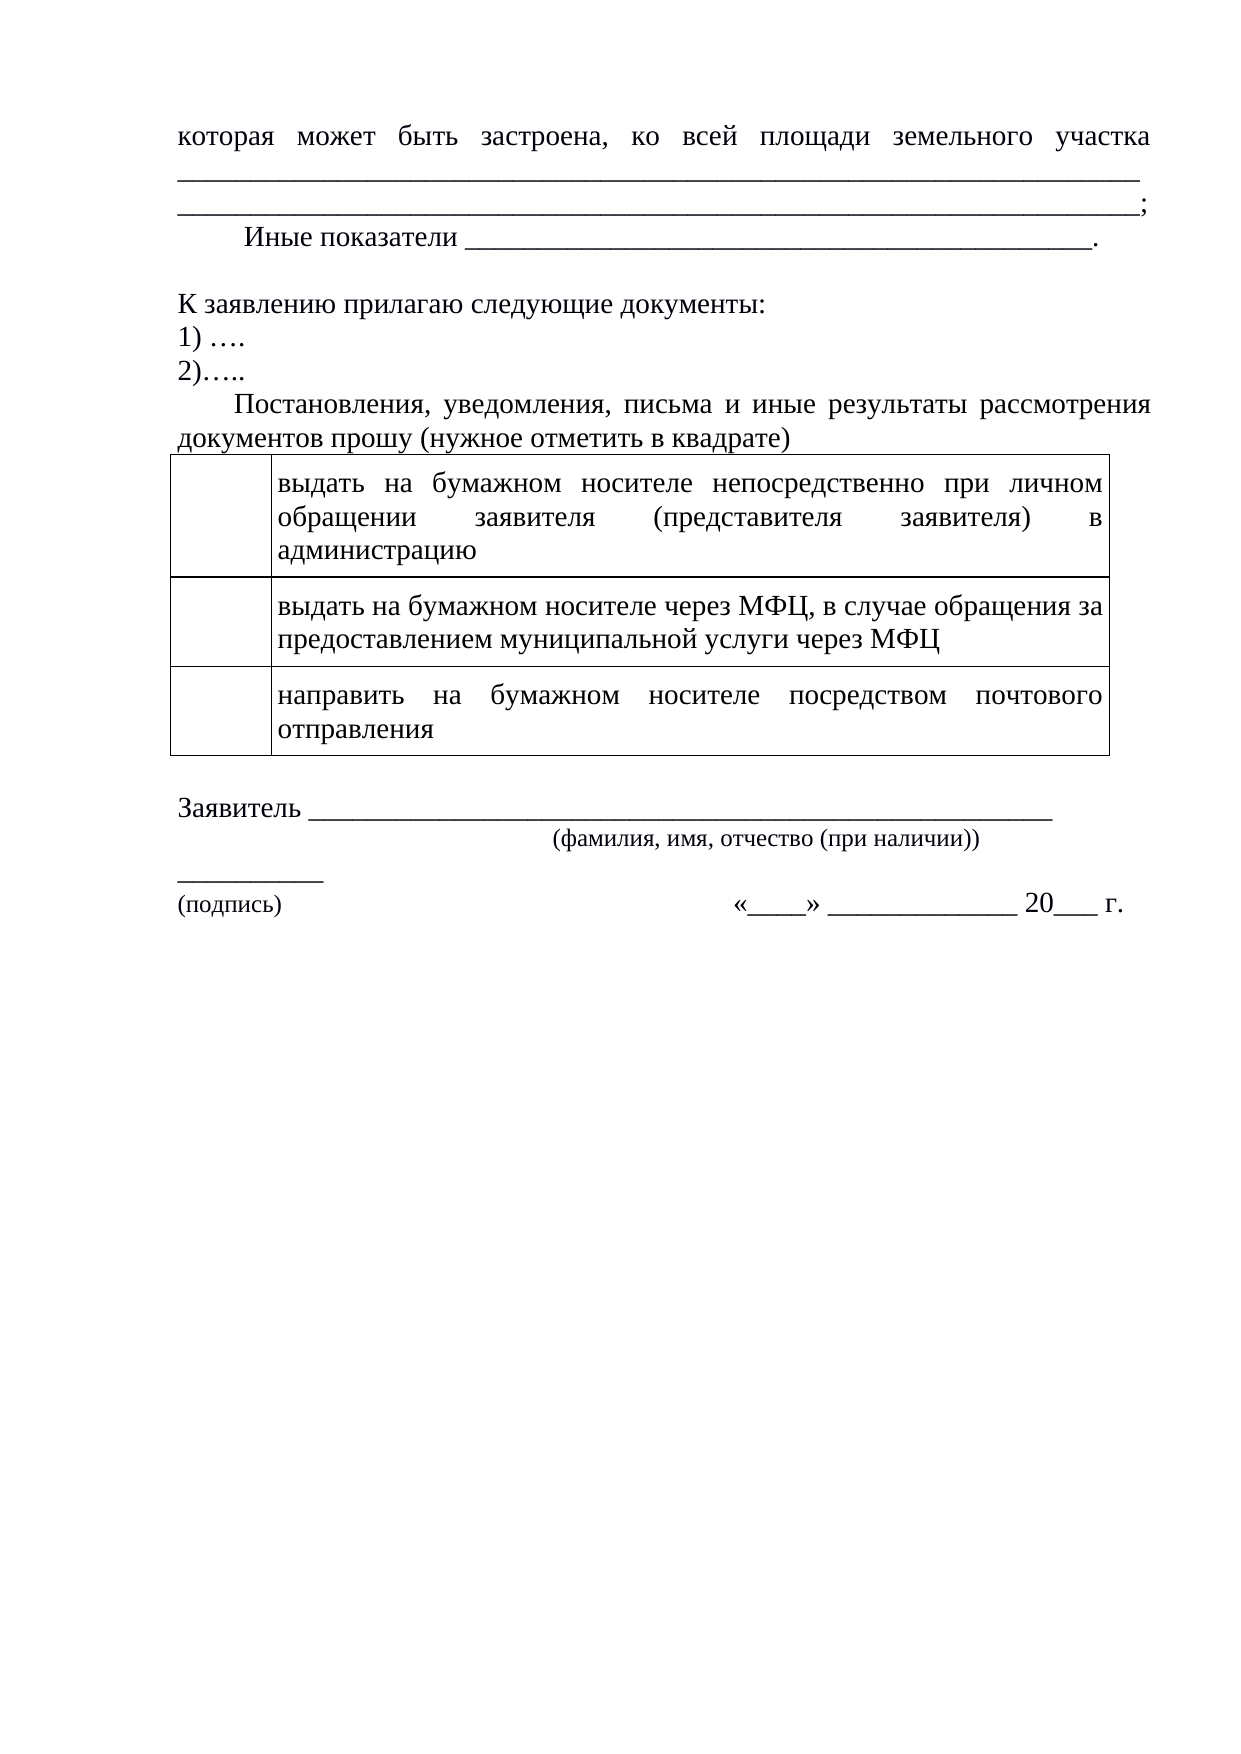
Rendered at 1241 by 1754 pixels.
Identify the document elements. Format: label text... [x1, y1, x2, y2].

table_cell выдать на бумажном носителе через МФЦ, в случае обращения за предоставлением муниципальной услуги через МФЦ [272, 578, 1109, 666]
table_header выдать на бумажном носителе непосредственно при личном обращении заявителя (представителя заявителя) в администрацию [272, 455, 1109, 576]
text (подпись) «____» _____________ 20___ г. [177, 886, 1152, 919]
text __________ [177, 852, 1152, 886]
text Заявитель ___________________________________________________ [177, 790, 1152, 823]
table_header [171, 455, 271, 576]
text (фамилия, имя, отчество (при наличии)) [177, 823, 1152, 852]
text Иные показатели ___________________________________________. [177, 219, 1152, 252]
table_cell [171, 578, 271, 666]
table_cell [171, 667, 271, 755]
table_cell направить на бумажном носителе посредством почтового отправления [272, 667, 1109, 755]
text 2)….. [177, 353, 1152, 386]
text 1) …. [177, 319, 1152, 353]
text Постановления, уведомления, письма и иные результаты рассмотрения документов прошу (нужное отметить в квадрате) [177, 386, 1152, 453]
text К заявлению прилагаю следующие документы: [177, 286, 1152, 319]
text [177, 118, 1152, 219]
